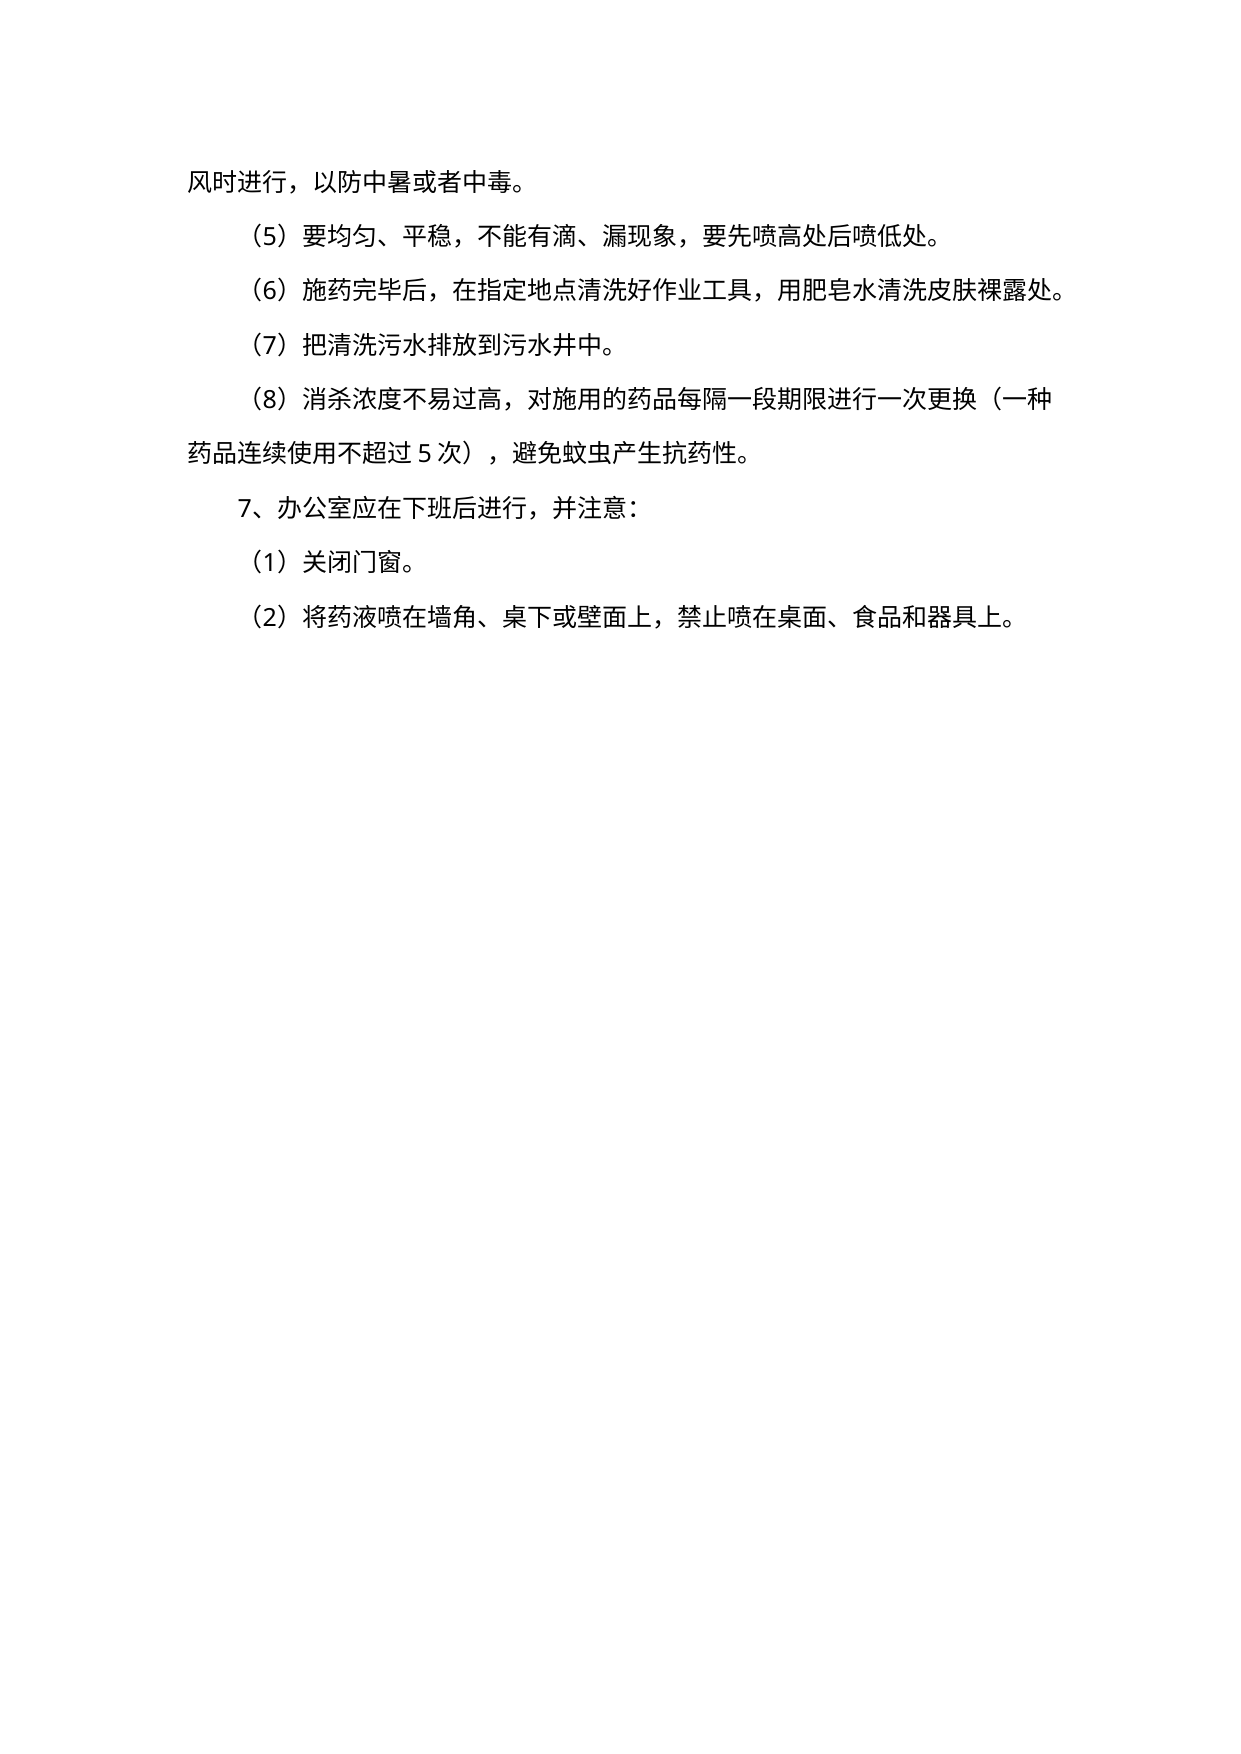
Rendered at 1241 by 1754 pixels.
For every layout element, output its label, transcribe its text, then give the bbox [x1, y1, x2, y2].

text （5）要均匀、平稳，不能有滴、漏现象，要先喷高处后喷低处。 [187, 216, 1053, 253]
text （2）将药液喷在墙角、桌下或壁面上，禁止喷在桌面、食品和器具上。 [187, 597, 1053, 633]
text 7、办公室应在下班后进行，并注意： [187, 488, 1053, 524]
text （1）关闭门窗。 [187, 543, 1053, 579]
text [187, 162, 1053, 198]
text （8）消杀浓度不易过高，对施用的药品每隔一段期限进行一次更换（一种药品连续使用不超过5次），避免蚊虫产生抗药性。 [187, 379, 1053, 470]
text （6）施药完毕后，在指定地点清洗好作业工具，用肥皂水清洗皮肤裸露处。 [187, 271, 1053, 307]
text （7）把清洗污水排放到污水井中。 [187, 325, 1053, 361]
